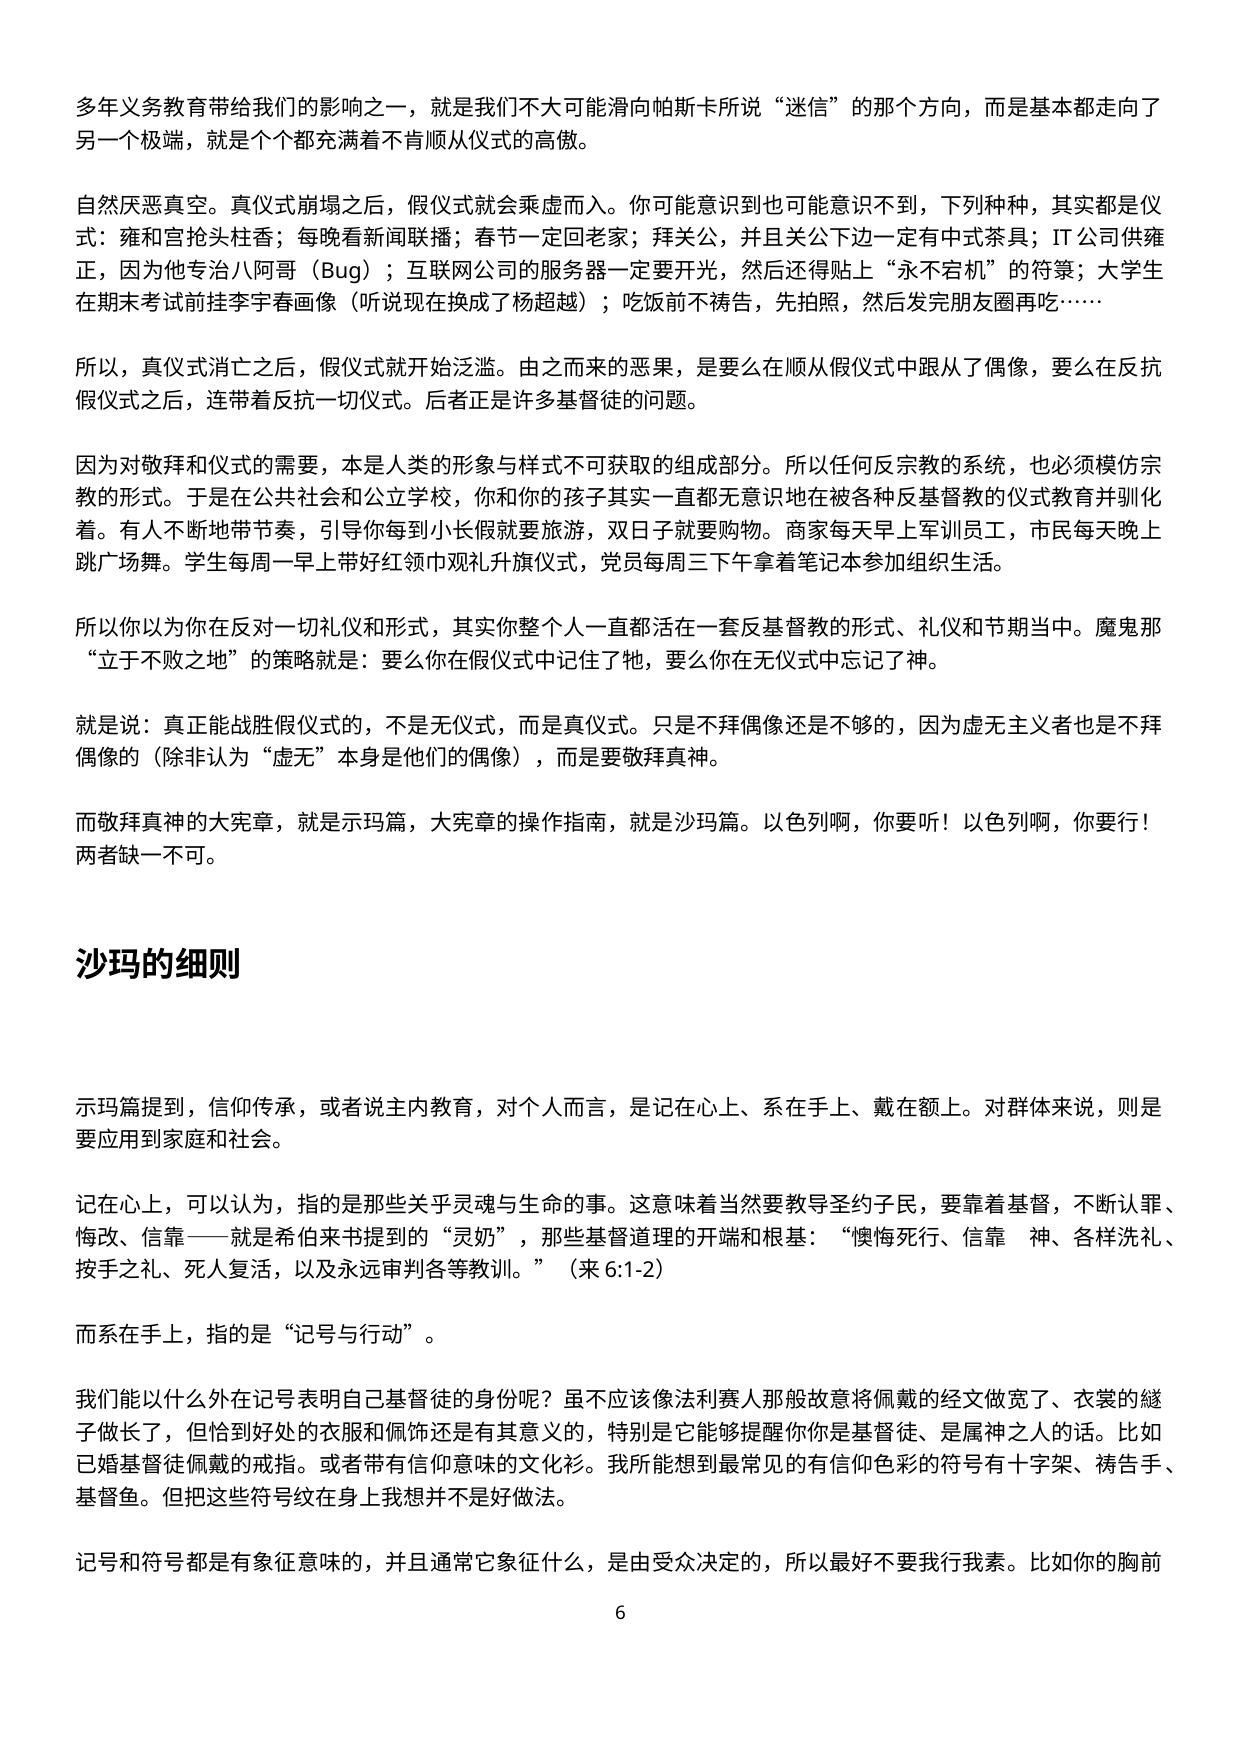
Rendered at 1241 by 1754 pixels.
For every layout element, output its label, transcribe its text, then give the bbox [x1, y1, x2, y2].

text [75, 1544, 1165, 1577]
text 而系在手上，指的是“记号与行动”。 [75, 1317, 1165, 1349]
text 而敬拜真神的大宪章，就是示玛篇，大宪章的操作指南，就是沙玛篇。以色列啊，你要听！以色列啊，你要行！两者缺一不可。 [75, 805, 1165, 870]
text 我们能以什么外在记号表明自己基督徒的身份呢？虽不应该像法利赛人那般故意将佩戴的经文做宽了、衣裳的繸子做长了，但恰到好处的衣服和佩饰还是有其意义的，特别是它能够提醒你你是基督徒、是属神之人的话。比如已婚基督徒佩戴的戒指。或者带有信仰意味的文化衫。我所能想到最常见的有信仰色彩的符号有十字架、祷告手、基督鱼。但把这些符号纹在身上我想并不是好做法。 [75, 1382, 1165, 1512]
text 自然厌恶真空。真仪式崩塌之后，假仪式就会乘虚而入。你可能意识到也可能意识不到，下列种种，其实都是仪式：雍和宫抢头柱香；每晚看新闻联播；春节一定回老家；拜关公，并且关公下边一定有中式茶具；IT公司供雍正，因为他专治八阿哥（Bug）；互联网公司的服务器一定要开光，然后还得贴上“永不宕机”的符箓；大学生在期末考试前挂李宇春画像（听说现在换成了杨超越）；吃饭前不祷告，先拍照，然后发完朋友圈再吃…… [75, 187, 1165, 317]
text 多年义务教育带给我们的影响之一，就是我们不大可能滑向帕斯卡所说“迷信”的那个方向，而是基本都走向了另一个极端，就是个个都充满着不肯顺从仪式的高傲。 [75, 90, 1165, 155]
subtitle 沙玛的细则 [75, 929, 1165, 994]
text 所以，真仪式消亡之后，假仪式就开始泛滥。由之而来的恶果，是要么在顺从假仪式中跟从了偶像，要么在反抗假仪式之后，连带着反抗一切仪式。后者正是许多基督徒的问题。 [75, 350, 1165, 415]
text 记在心上，可以认为，指的是那些关乎灵魂与生命的事。这意味着当然要教导圣约子民，要靠着基督，不断认罪、悔改、信靠——就是希伯来书提到的“灵奶”，那些基督道理的开端和根基：“懊悔死行、信靠 神、各样洗礼、按手之礼、死人复活，以及永远审判各等教训。”（来6:1-2） [75, 1187, 1165, 1284]
text 因为对敬拜和仪式的需要，本是人类的形象与样式不可获取的组成部分。所以任何反宗教的系统，也必须模仿宗教的形式。于是在公共社会和公立学校，你和你的孩子其实一直都无意识地在被各种反基督教的仪式教育并驯化着。有人不断地带节奏，引导你每到小长假就要旅游，双日子就要购物。商家每天早上军训员工，市民每天晚上跳广场舞。学生每周一早上带好红领巾观礼升旗仪式，党员每周三下午拿着笔记本参加组织生活。 [75, 447, 1165, 577]
text 就是说：真正能战胜假仪式的，不是无仪式，而是真仪式。只是不拜偶像还是不够的，因为虚无主义者也是不拜偶像的（除非认为“虚无”本身是他们的偶像），而是要敬拜真神。 [75, 707, 1165, 772]
text 所以你以为你在反对一切礼仪和形式，其实你整个人一直都活在一套反基督教的形式、礼仪和节期当中。魔鬼那“立于不败之地”的策略就是：要么你在假仪式中记住了牠，要么你在无仪式中忘记了神。 [75, 610, 1165, 675]
text 示玛篇提到，信仰传承，或者说主内教育，对个人而言，是记在心上、系在手上、戴在额上。对群体来说，则是要应用到家庭和社会。 [75, 1089, 1165, 1154]
